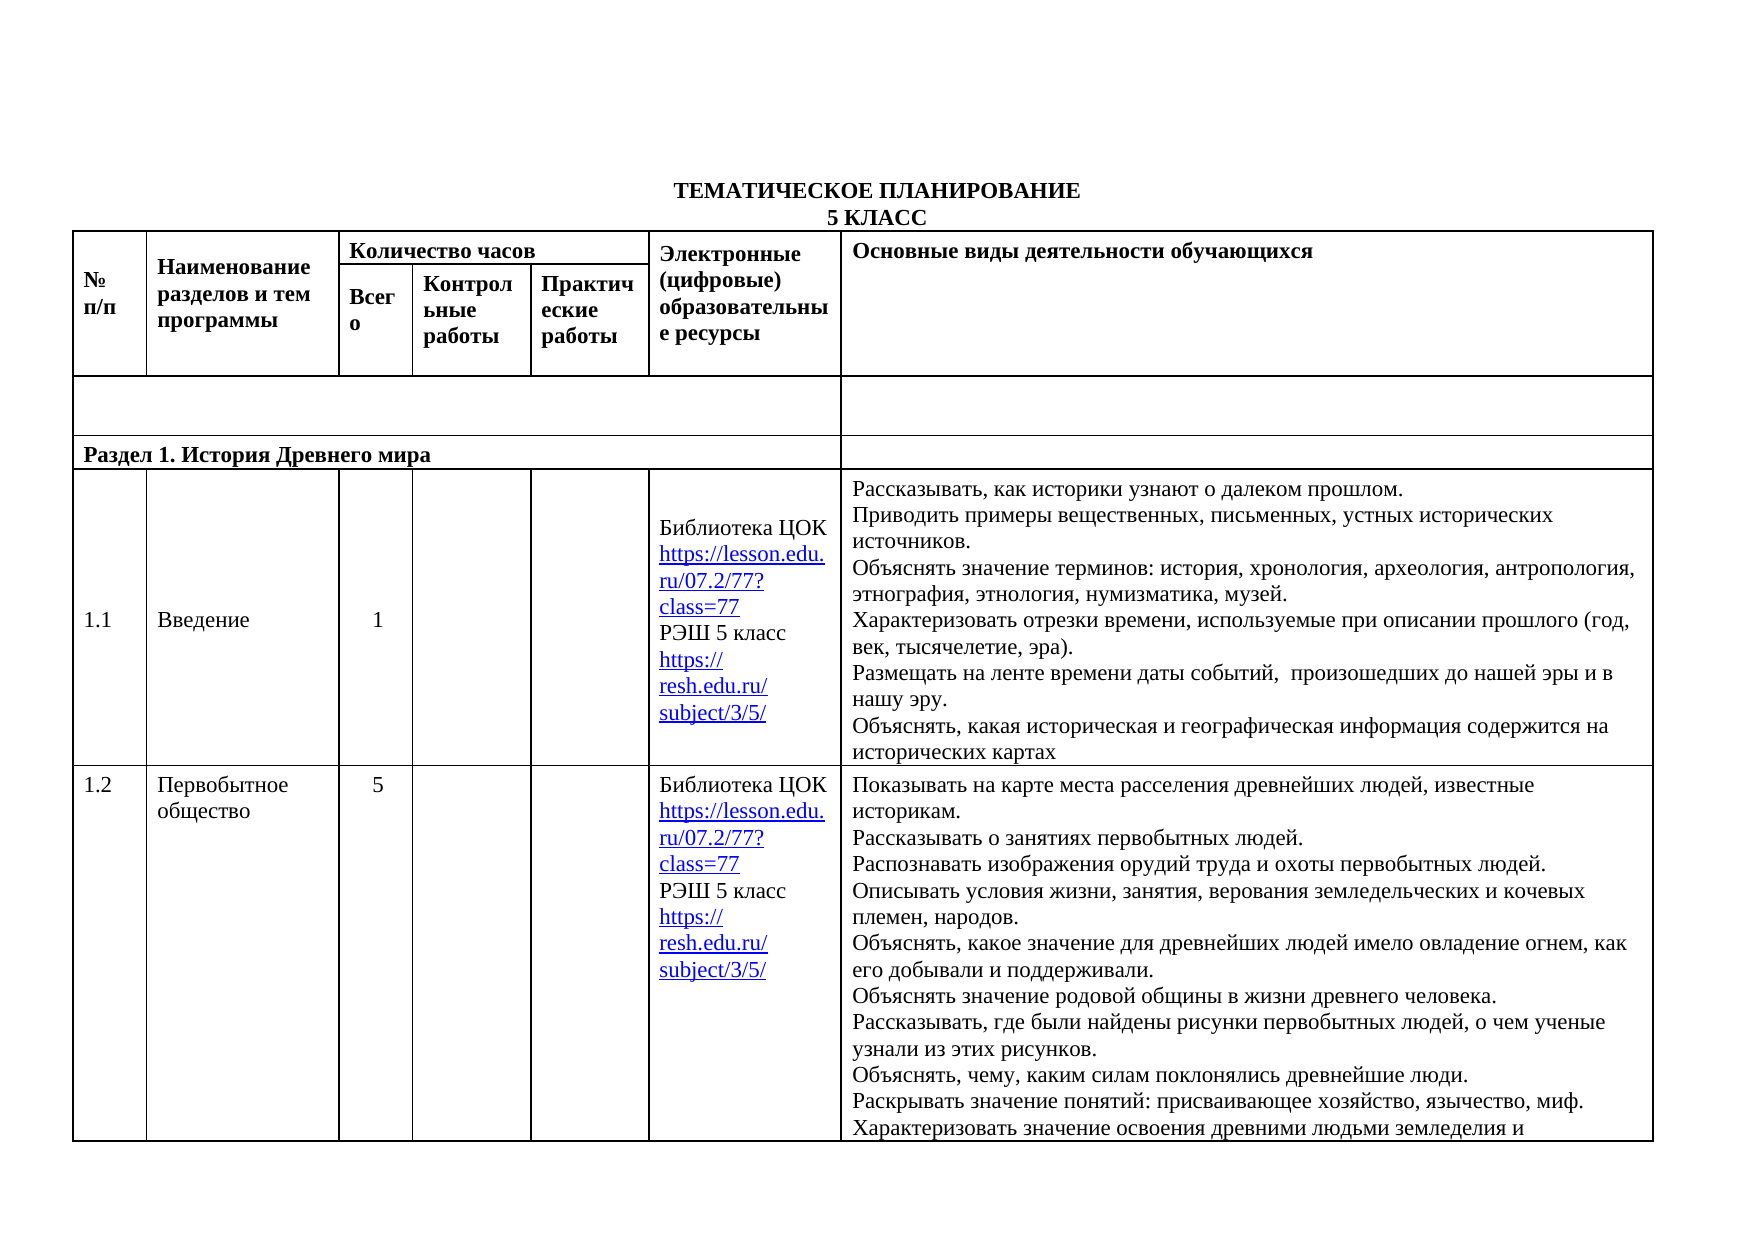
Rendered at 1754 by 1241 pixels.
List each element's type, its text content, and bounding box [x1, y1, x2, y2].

table_cell [842, 377, 1652, 435]
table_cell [147, 766, 338, 1140]
table_cell 1.2 [74, 766, 146, 1140]
table_cell 5 [340, 766, 412, 1140]
table_header Количество часов [340, 232, 648, 263]
table_cell [532, 766, 648, 1140]
text 5 КЛАСС [118, 203, 1636, 230]
table_cell 1 [340, 470, 412, 764]
table_header Электронные (цифровые) образовательные ресурсы [650, 232, 840, 375]
table_cell Контрольные работы [413, 265, 530, 375]
table_cell [413, 766, 530, 1140]
table_cell [532, 470, 648, 764]
text ТЕМАТИЧЕСКОЕ ПЛАНИРОВАНИЕ [118, 177, 1636, 203]
table_cell [842, 436, 1652, 468]
table_header Основные виды деятельности обучающихся [842, 232, 1652, 375]
table_cell Практические работы [532, 265, 648, 375]
table_header Наименование разделов и тем программы [147, 232, 338, 375]
table_cell Введение [147, 470, 338, 764]
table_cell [650, 766, 840, 1140]
table_cell Всего [340, 265, 412, 375]
table_header № п/п [74, 232, 146, 375]
table_cell Библиотека ЦОК https://lesson.edu.ru/07.2/77?class=77 РЭШ 5 класс https://resh.edu.ru/subject/3/5/ [650, 470, 840, 764]
table_cell Рассказывать, как историки узнают о далеком прошлом. Приводить примеры вещественных, письменных, устных исторических источников. Объяснять значение терминов: история, хронология, археология, антропология, этнография, этнология, нумизматика, музей. Характеризовать отрезки времени, используемые при описании прошлого (год, век, тысячелетие, эра). Размещать на ленте времени даты событий, произошедших до нашей эры и в нашу эру. Объяснять, какая историческая и географическая информация содержится на исторических картах [842, 470, 1652, 764]
table_cell [413, 470, 530, 764]
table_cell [842, 766, 1652, 1140]
table_cell [74, 377, 840, 435]
table_cell Раздел 1. История Древнего мира [74, 436, 840, 468]
table_cell 1.1 [74, 470, 146, 764]
